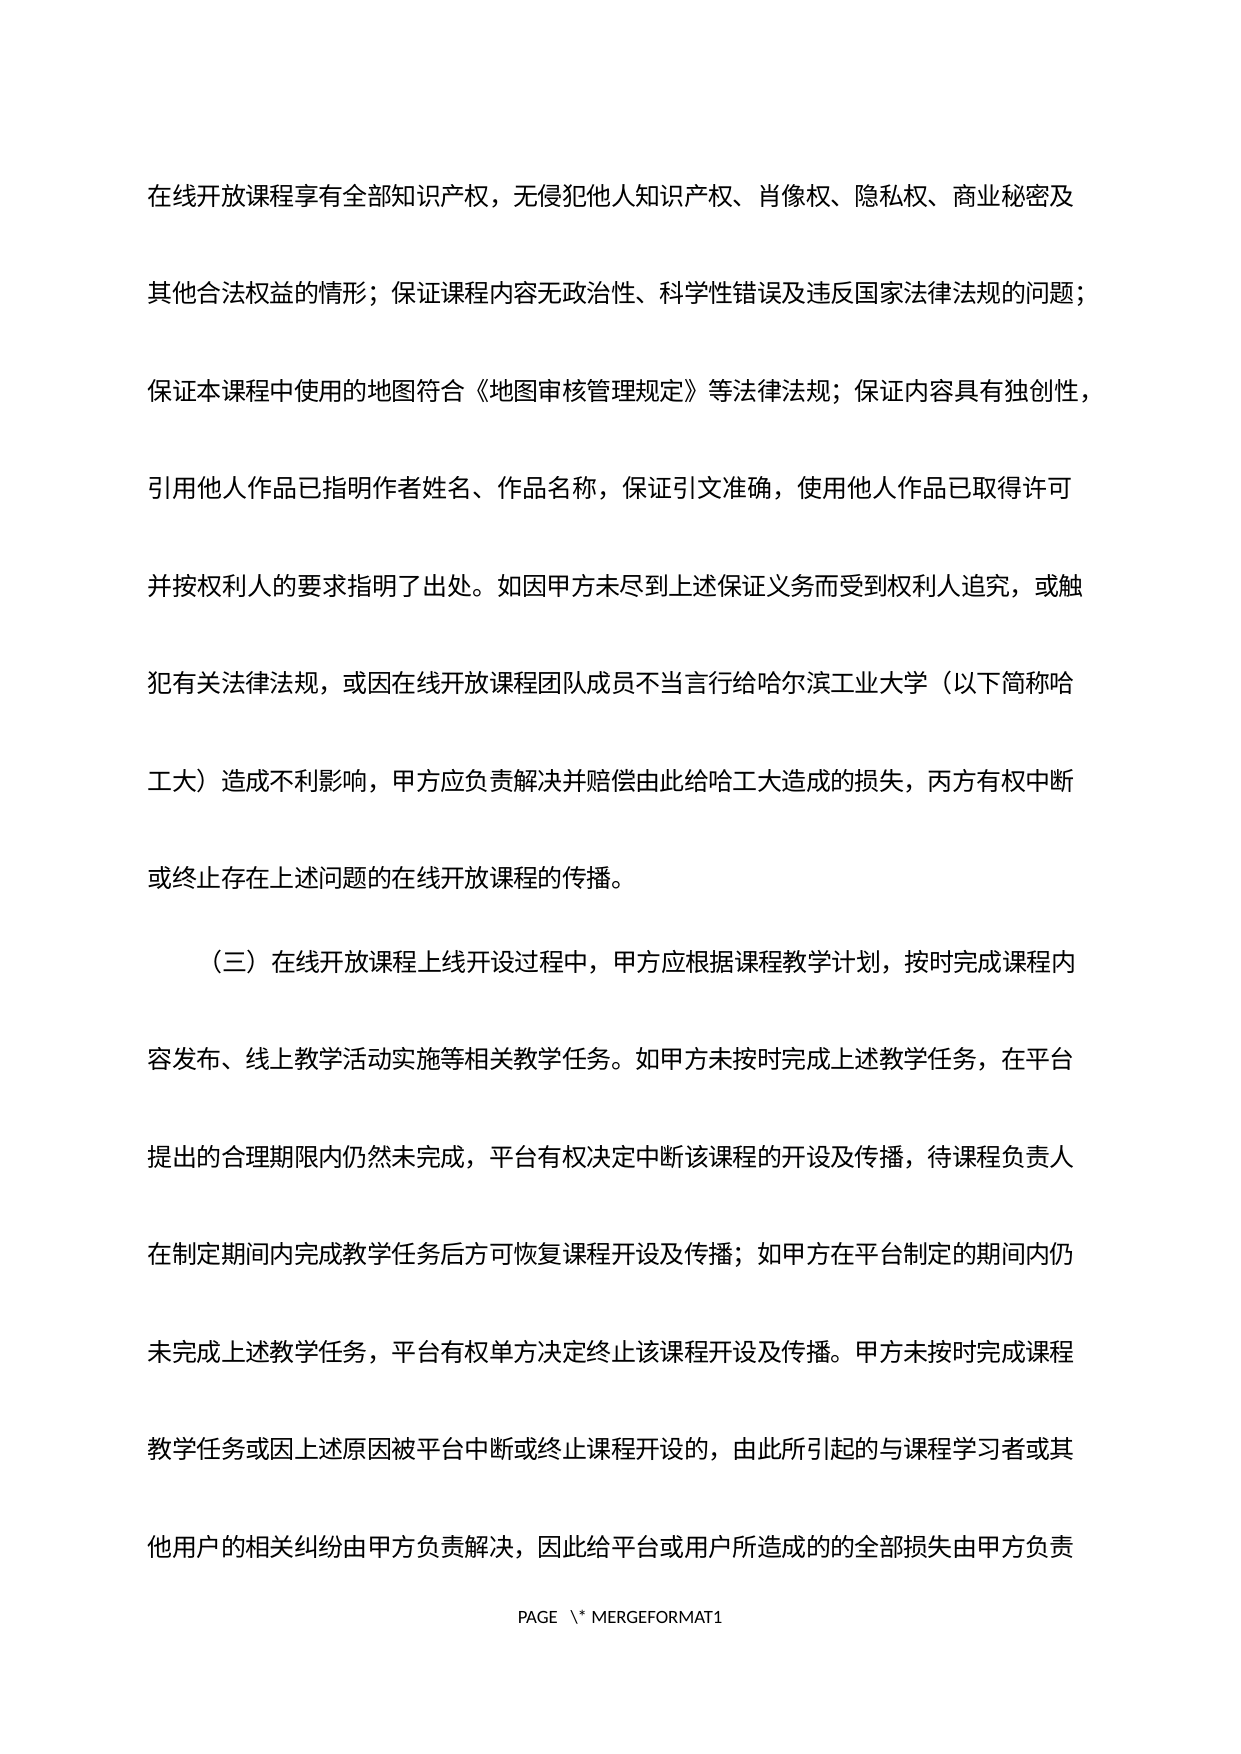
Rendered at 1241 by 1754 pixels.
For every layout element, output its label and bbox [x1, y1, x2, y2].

text [148, 162, 1092, 909]
text [148, 928, 1092, 1578]
